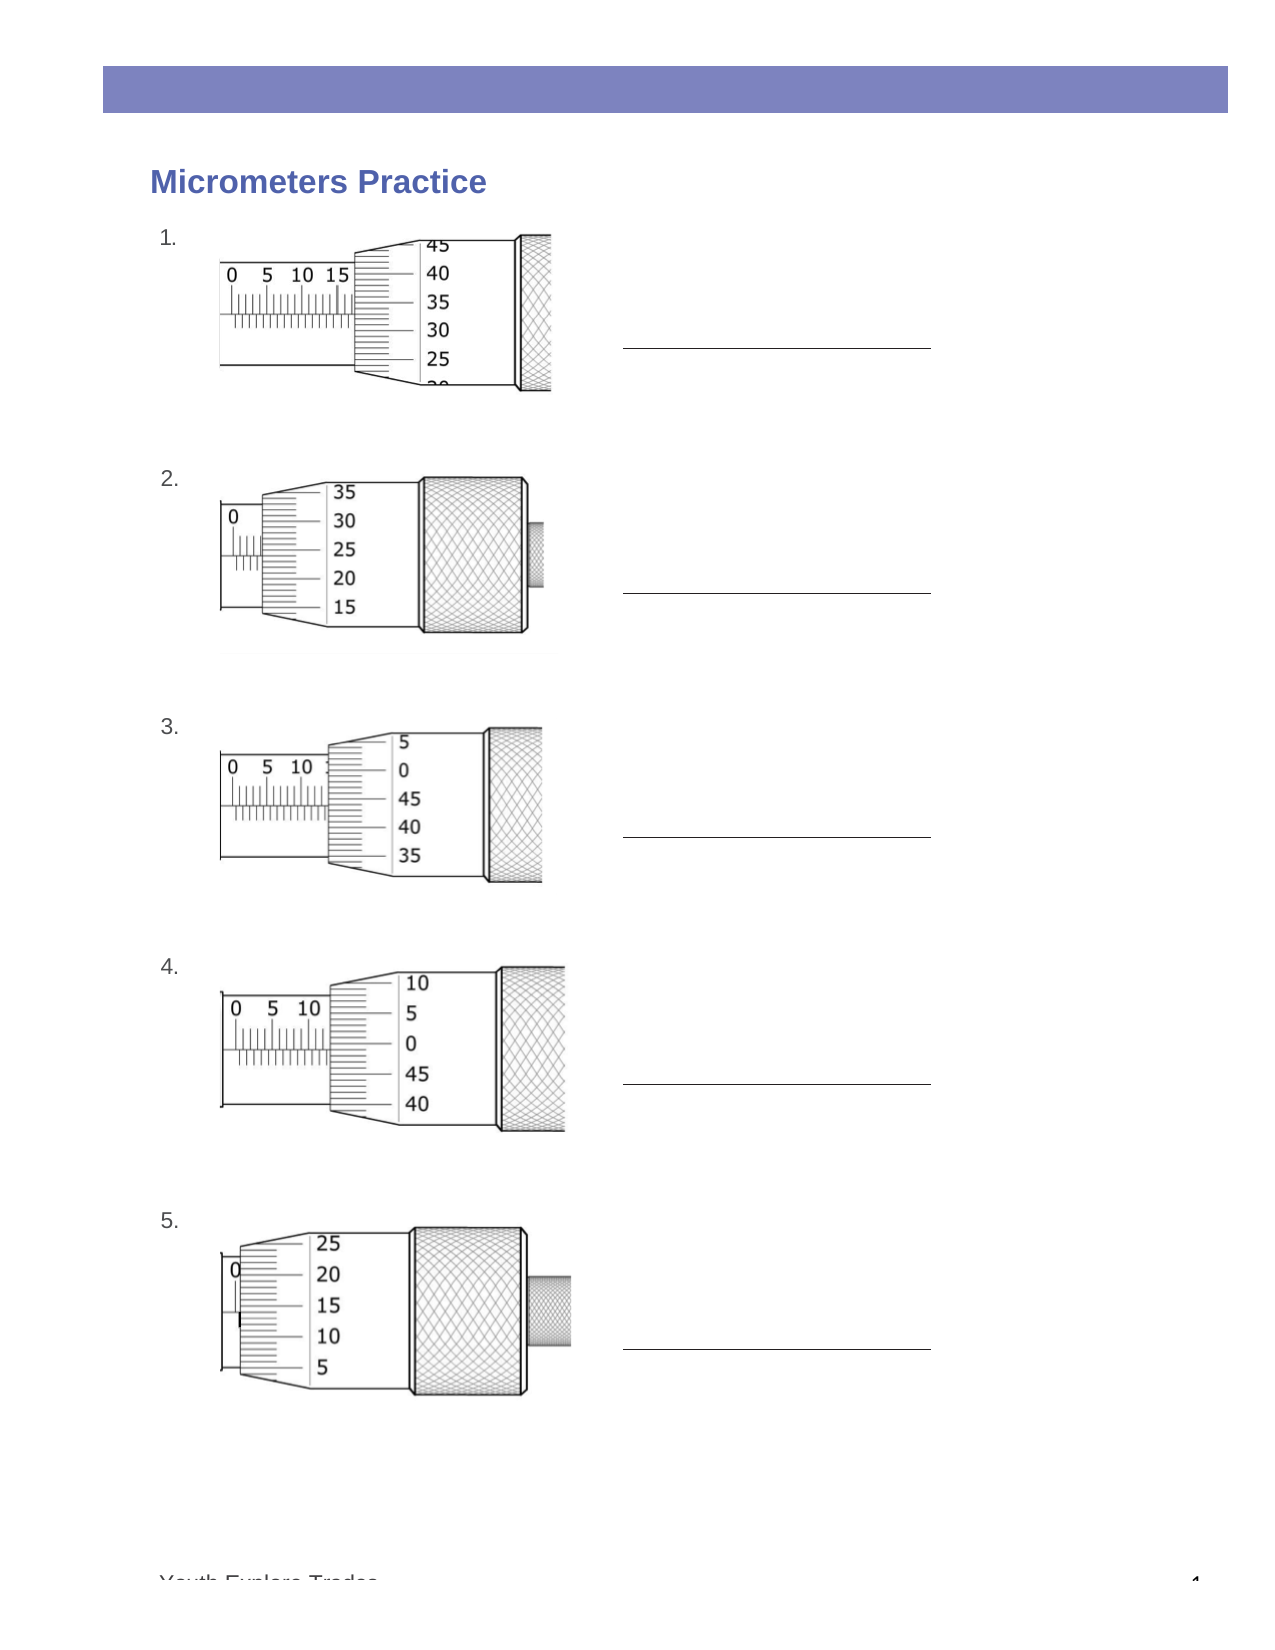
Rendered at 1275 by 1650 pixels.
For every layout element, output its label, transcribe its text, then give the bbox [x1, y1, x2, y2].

table_cell 5. [136, 1179, 199, 1432]
table_cell 3. [136, 685, 199, 925]
table_header 1. [136, 220, 199, 437]
table_cell [200, 685, 608, 925]
table_cell [200, 438, 608, 685]
table_header [200, 220, 608, 437]
table_cell 2. [136, 438, 199, 685]
subtitle Micrometers Practice [150, 162, 1239, 200]
picture [219, 470, 559, 655]
table_cell 4. [136, 925, 199, 1179]
picture [219, 957, 584, 1149]
table_cell [200, 925, 608, 1179]
picture [219, 717, 558, 895]
picture [219, 228, 574, 408]
table_cell [200, 1179, 608, 1432]
